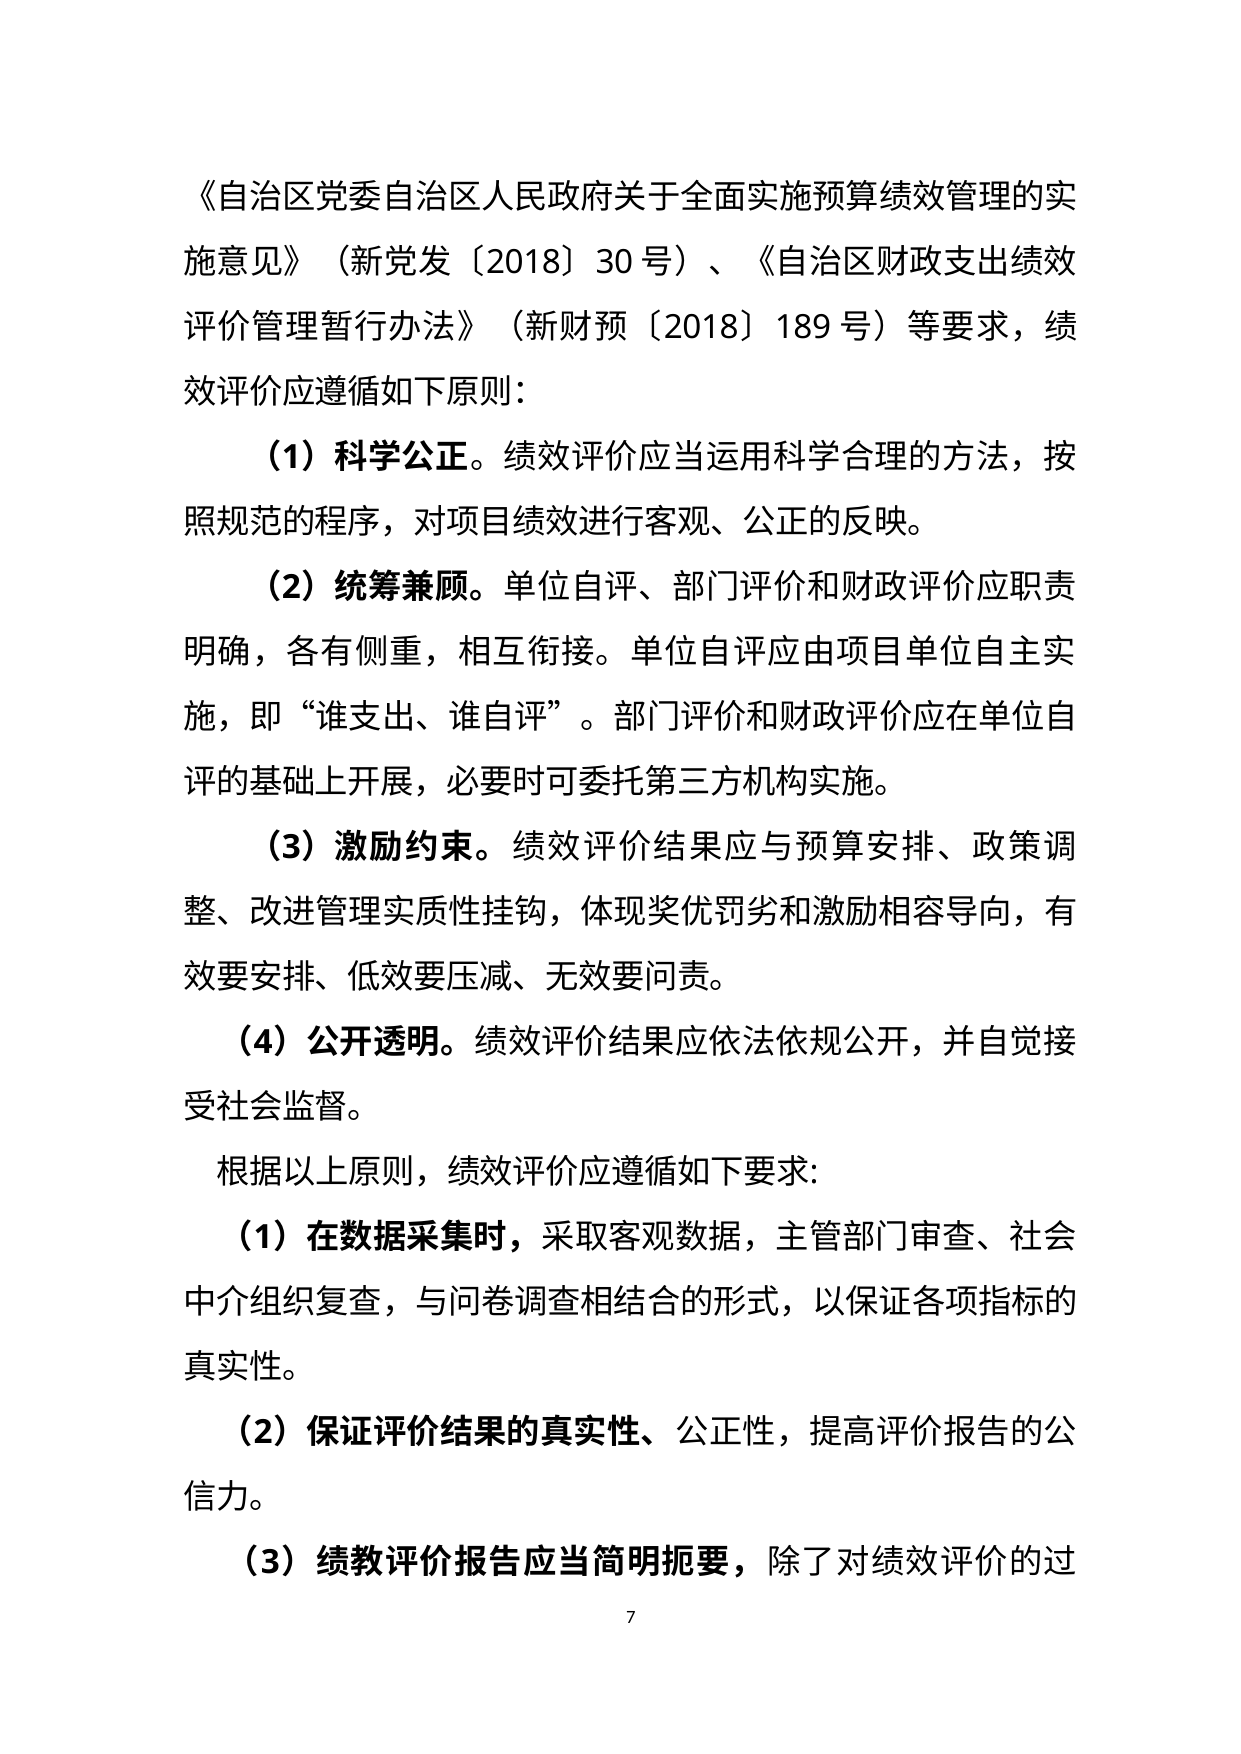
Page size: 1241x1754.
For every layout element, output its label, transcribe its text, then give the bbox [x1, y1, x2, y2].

list 科学公正。绩效评价应当运用科学合理的方法，按照规范的程序，对项目绩效进行客观、公正的反映。 [183, 422, 1078, 552]
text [183, 162, 1078, 422]
list 统筹兼顾。单位自评、部门评价和财政评价应职责明确，各有侧重，相互衔接。单位自评应由项目单位自主实施，即“谁支出、谁自评”。部门评价和财政评价应在单位自评的基础上开展，必要时可委托第三方机构实施。 [183, 552, 1078, 812]
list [183, 812, 1078, 1592]
